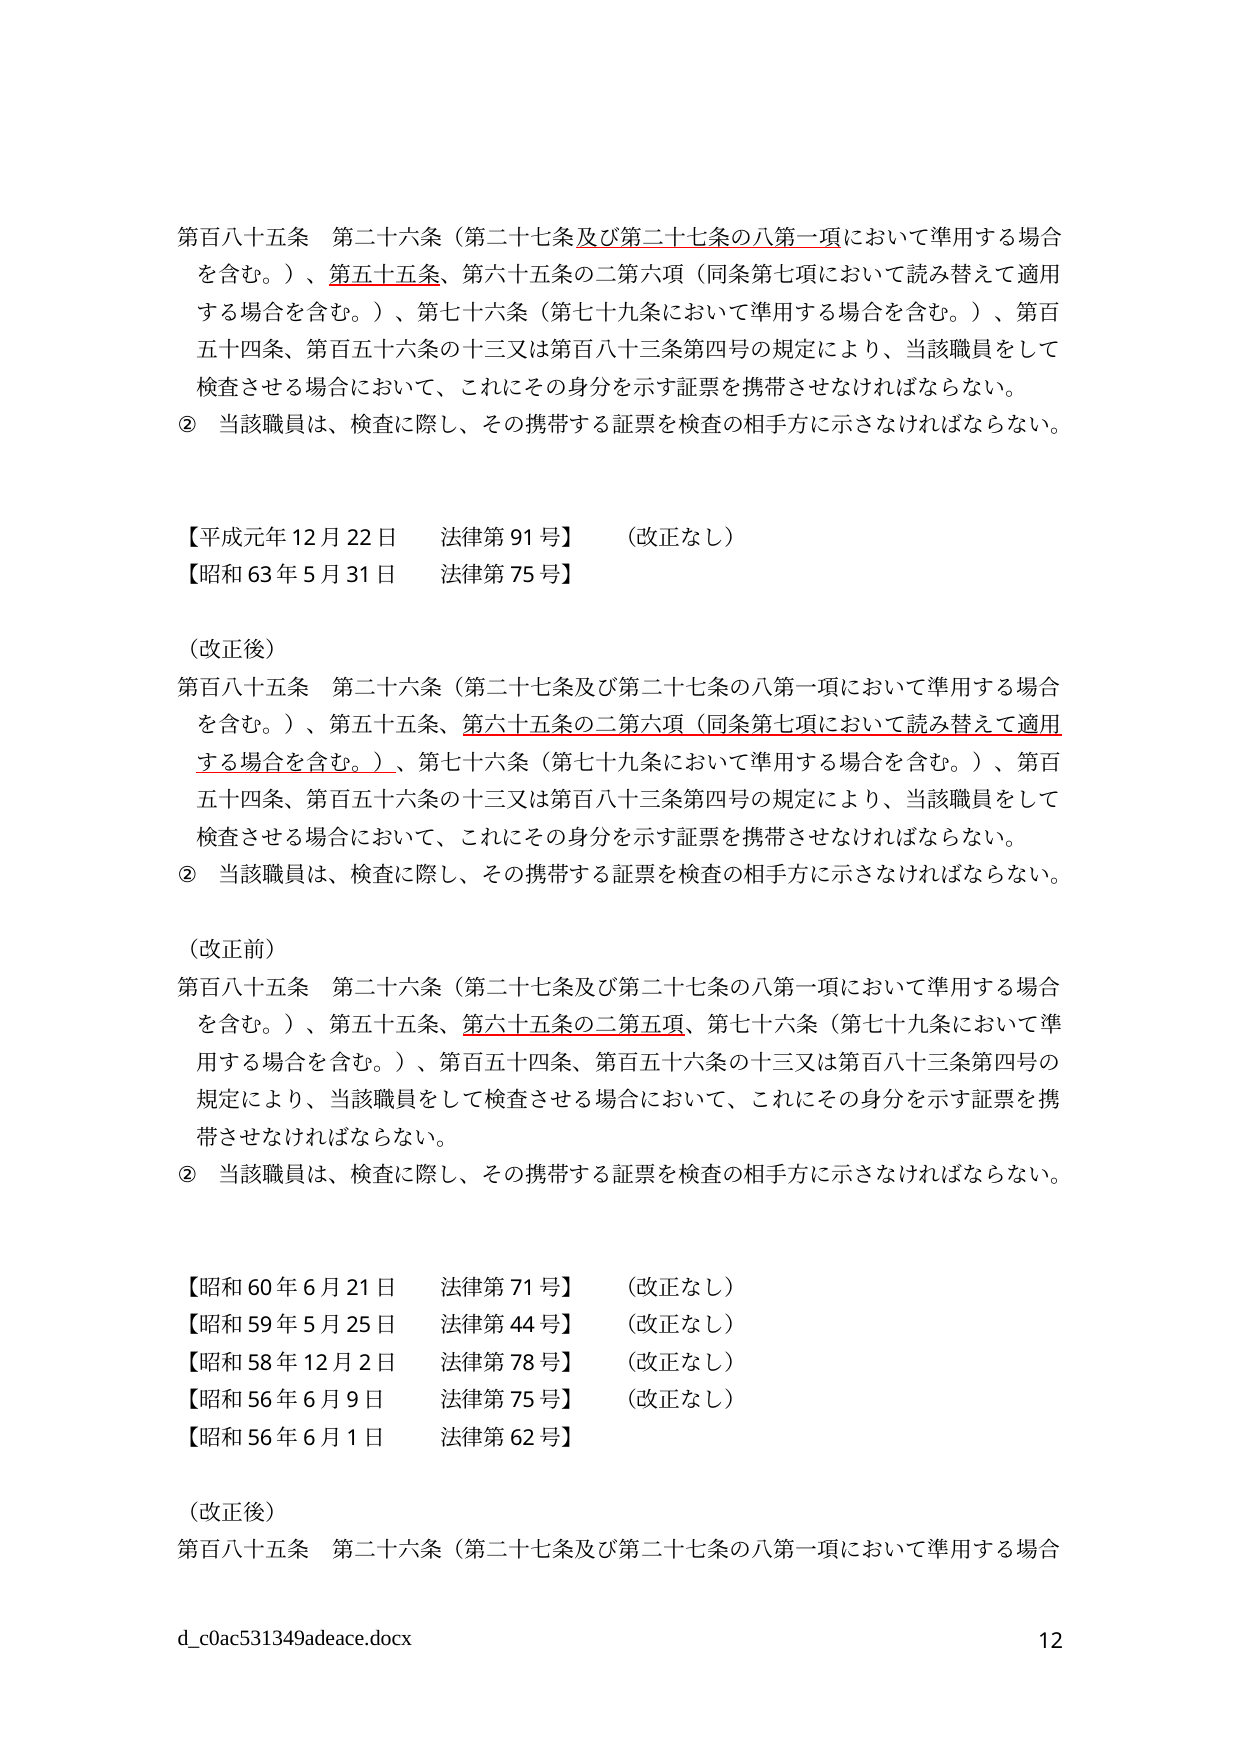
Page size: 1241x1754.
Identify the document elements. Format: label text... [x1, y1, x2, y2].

text 【昭和58年12月2日 法律第78号】 （改正なし） [177, 1342, 1063, 1379]
text 第百八十五条 第二十六条（第二十七条及び第二十七条の八第一項において準用する場合を含む。）、第五十五条、第六十五条の二第六項（同条第七項において読み替えて適用する場合を含む。）、第七十六条（第七十九条において準用する場合を含む。）、第百五十四条、第百五十六条の十三又は第百八十三条第四号の規定により、当該職員をして検査させる場合において、これにその身分を示す証票を携帯させなければならない。 [177, 217, 1063, 404]
text 第百八十五条 第二十六条（第二十七条及び第二十七条の八第一項において準用する場合を含む。）、第五十五条、第六十五条の二第六項（同条第七項において読み替えて適用する場合を含む。）、第七十六条（第七十九条において準用する場合を含む。）、第百五十四条、第百五十六条の十三又は第百八十三条第四号の規定により、当該職員をして検査させる場合において、これにその身分を示す証票を携帯させなければならない。 [177, 667, 1063, 854]
text （改正前） [177, 929, 1063, 967]
text 【昭和59年5月25日 法律第44号】 （改正なし） [177, 1304, 1063, 1342]
text （改正後） [177, 629, 1063, 667]
text 【平成元年12月22日 法律第91号】 （改正なし） [177, 517, 1063, 554]
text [177, 1529, 1063, 1567]
text 【昭和63年5月31日 法律第75号】 [177, 554, 1063, 592]
text （改正後） [177, 1492, 1063, 1529]
text ② 当該職員は、検査に際し、その携帯する証票を検査の相手方に示さなければならない。 [177, 1154, 1063, 1192]
text ② 当該職員は、検査に際し、その携帯する証票を検査の相手方に示さなければならない。 [177, 404, 1063, 442]
text ② 当該職員は、検査に際し、その携帯する証票を検査の相手方に示さなければならない。 [177, 854, 1063, 892]
text 【昭和56年6月9日 法律第75号】 （改正なし） [177, 1379, 1063, 1417]
text 【昭和60年6月21日 法律第71号】 （改正なし） [177, 1267, 1063, 1304]
text 【昭和56年6月1日 法律第62号】 [177, 1417, 1063, 1454]
